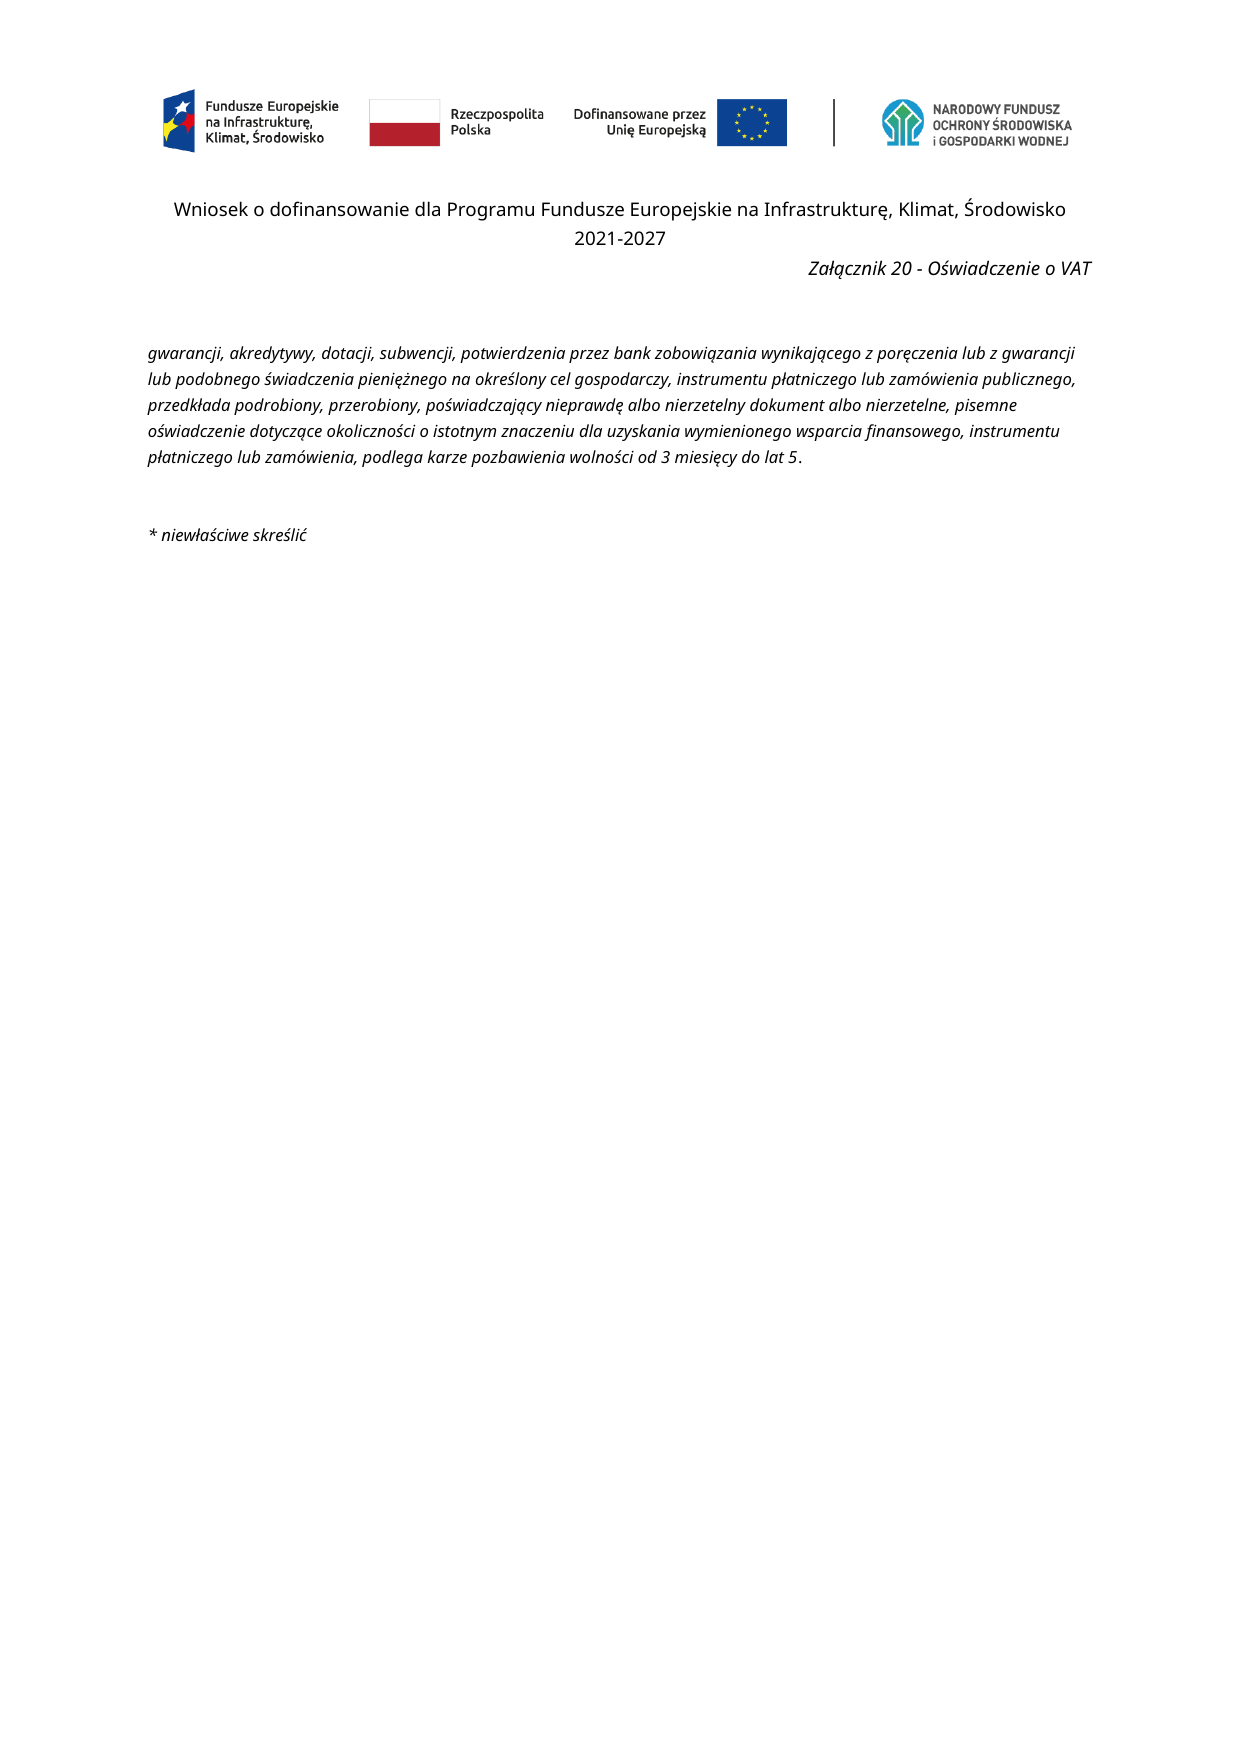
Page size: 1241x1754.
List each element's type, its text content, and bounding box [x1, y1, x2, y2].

picture [147, 73, 1084, 168]
text * niewłaściwe skreślić [148, 524, 1093, 547]
